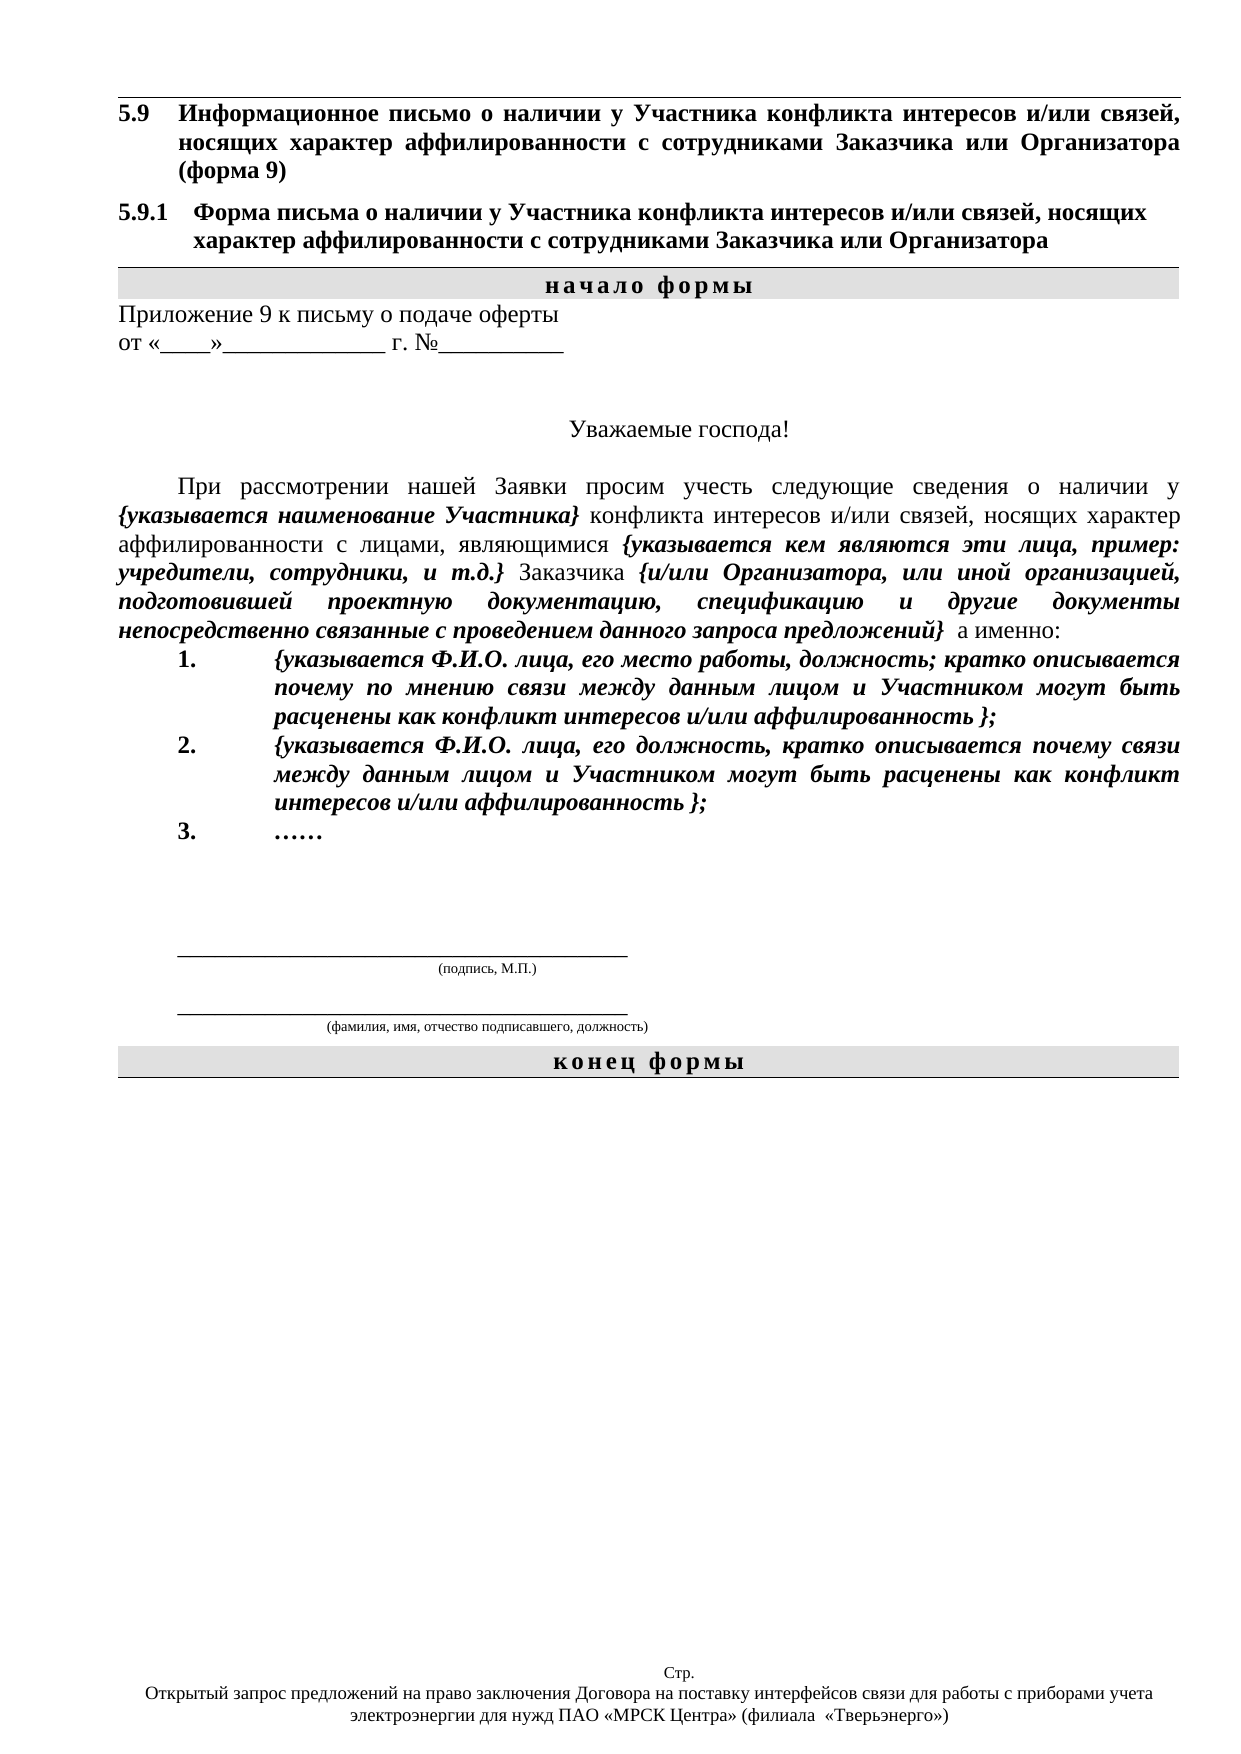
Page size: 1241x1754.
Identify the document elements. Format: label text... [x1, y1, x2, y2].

text (фамилия, имя, отчество подписавшего, должность) [118, 1017, 797, 1046]
list {указывается Ф.И.О. лица, его место работы, должность; кратко описывается почему по мнению связи между данным лицом и Участником могут быть расценены как конфликт интересов и/или аффилированность }; [177, 644, 1181, 730]
text ____________________________________ [118, 931, 1181, 960]
text начало формы [118, 268, 1179, 299]
text Уважаемые господа! [118, 414, 1181, 442]
text ____________________________________ [118, 989, 1181, 1017]
text (подпись, М.П.) [118, 960, 797, 989]
text Приложение 9 к письму о подаче оферты от «____»_____________ г. №__________ [118, 299, 1181, 356]
text конец формы [118, 1046, 1179, 1077]
list {указывается Ф.И.О. лица, его должность, кратко описывается почему связи между данным лицом и Участником могут быть расценены как конфликт интересов и/или аффилированность }; [177, 730, 1181, 816]
list …… [177, 816, 1181, 845]
text При рассмотрении нашей Заявки просим учесть следующие сведения о наличии у {указывается наименование Участника} конфликта интересов и/или связей, носящих характер аффилированности с лицами, являющимися {указывается кем являются эти лица, пример: учредители, сотрудники, и т.д.} Заказчика {и/или Организатора, или иной организацией, подготовившей проектную документацию, спецификацию и другие документы непосредственно связанные с проведением данного запроса предложений} а именно: [118, 471, 1181, 644]
subtitle Информационное письмо о наличии у Участника конфликта интересов и/или связей, носящих характер аффилированности с сотрудниками Заказчика или Организатора (форма 9) [118, 98, 1181, 184]
subtitle Форма письма о наличии у Участника конфликта интересов и/или связей, носящих характер аффилированности с сотрудниками Заказчика или Организатора [118, 197, 1181, 254]
